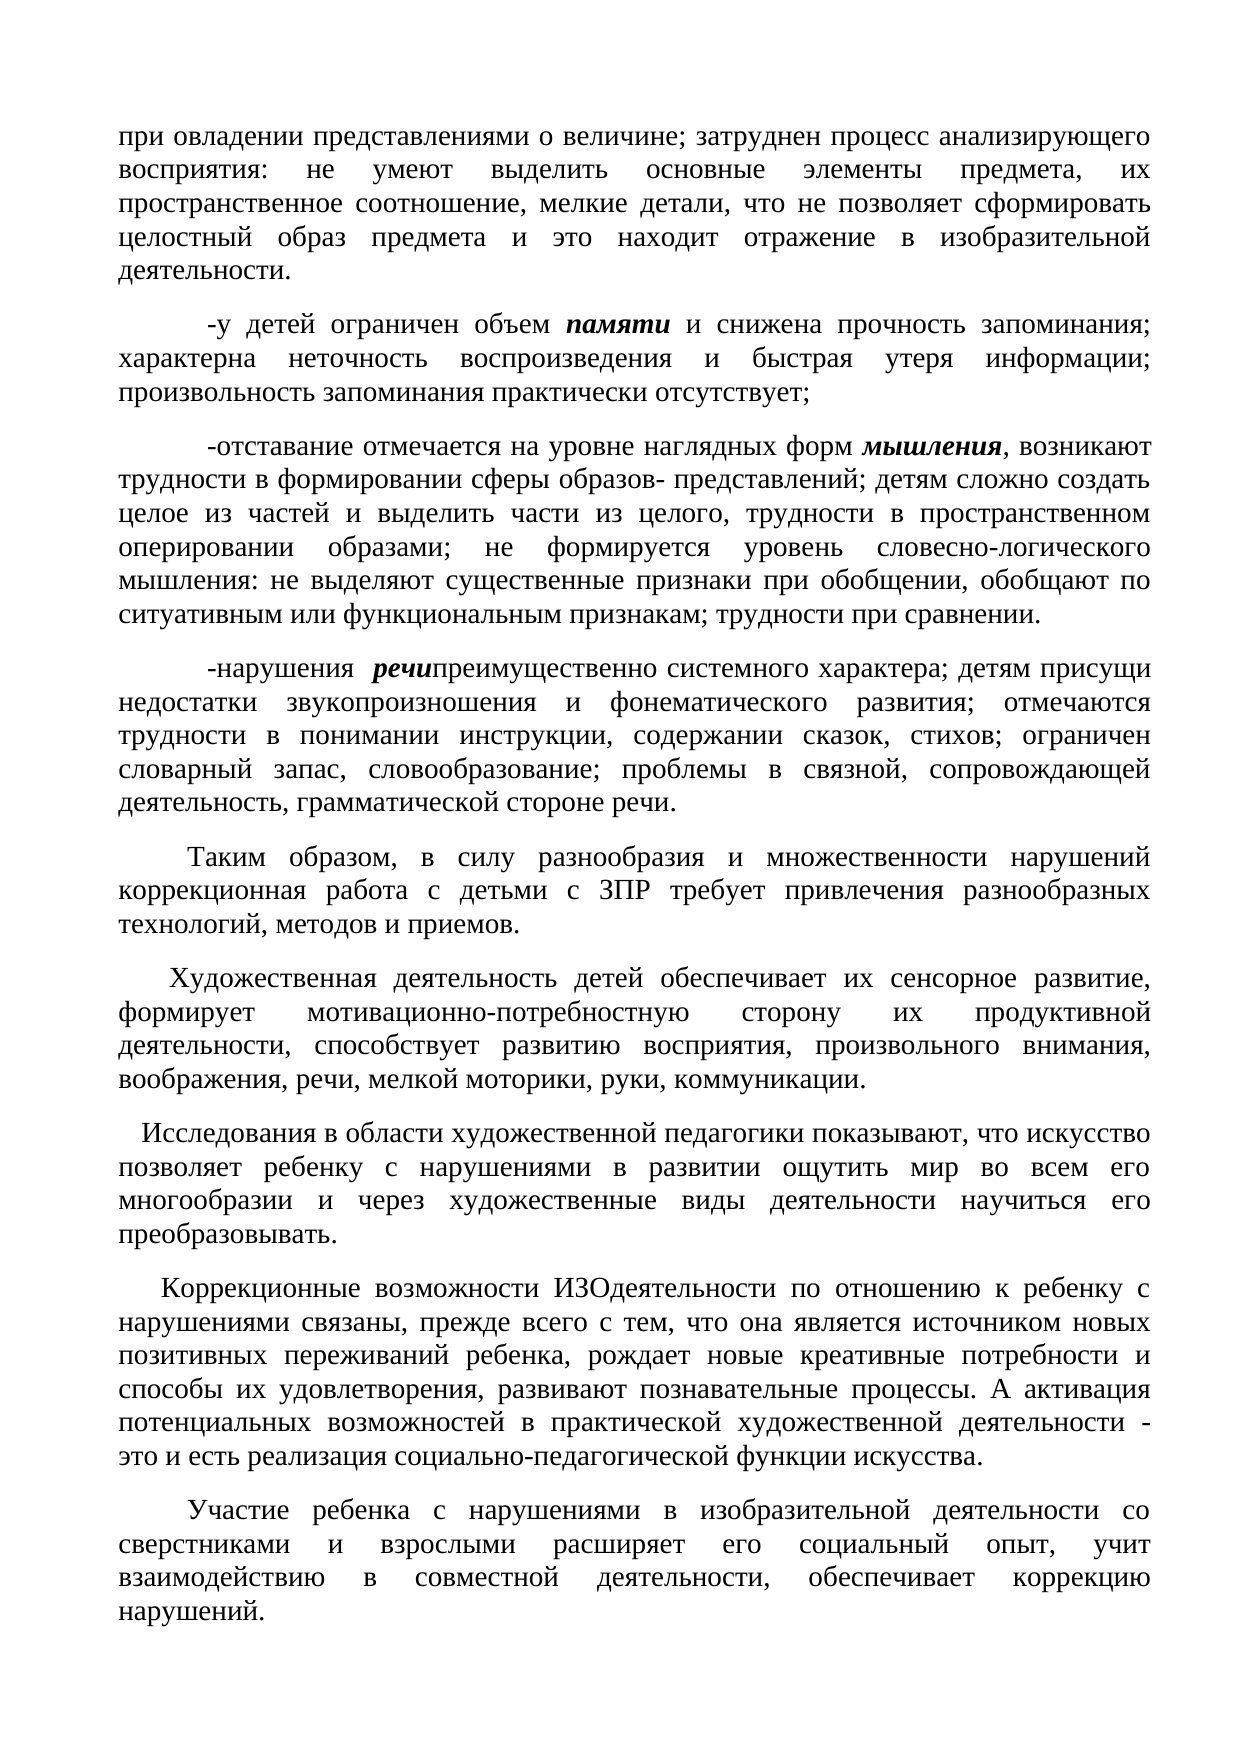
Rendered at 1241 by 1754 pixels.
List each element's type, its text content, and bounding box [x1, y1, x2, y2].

text Таким образом, в силу разнообразия и множественности нарушений коррекционная работа с детьми с ЗПР требует привлечения разнообразных технологий, методов и приемов. [118, 839, 1152, 939]
text -нарушения речипреимущественно системного характера; детям присущи недостатки звукопроизношения и фонематического развития; отмечаются трудности в понимании инструкции, содержании сказок, стихов; ограничен словарный запас, словообразование; проблемы в связной, сопровождающей деятельность, грамматической стороне речи. [118, 650, 1152, 818]
text Коррекционные возможности ИЗОдеятельности по отношению к ребенку с нарушениями связаны, прежде всего с тем, что она является источником новых позитивных переживаний ребенка, рождает новые креативные потребности и способы их удовлетворения, развивают познавательные процессы. А активация потенциальных возможностей в практической художественной деятельности - это и есть реализация социально-педагогической функции искусства. [118, 1270, 1152, 1471]
text -у детей ограничен объем памяти и снижена прочность запоминания; характерна неточность воспроизведения и быстрая утеря информации; произвольность запоминания практически отсутствует; [118, 307, 1152, 407]
text Участие ребенка с нарушениями в изобразительной деятельности со сверстниками и взрослыми расширяет его социальный опыт, учит взаимодействию в совместной деятельности, обеспечивает коррекцию нарушений. [118, 1492, 1152, 1626]
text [118, 118, 1152, 286]
text Художественная деятельность детей обеспечивает их сенсорное развитие, формирует мотивационно-потребностную сторону их продуктивной деятельности, способствует развитию восприятия, произвольного внимания, воображения, речи, мелкой моторики, руки, коммуникации. [118, 960, 1152, 1094]
text -отставание отмечается на уровне наглядных форм мышления, возникают трудности в формировании сферы образов- представлений; детям сложно создать целое из частей и выделить части из целого, трудности в пространственном оперировании образами; не формируется уровень словесно-логического мышления: не выделяют существенные признаки при обобщении, обобщают по ситуативным или функциональным признакам; трудности при сравнении. [118, 428, 1152, 629]
text Исследования в области художественной педагогики показывают, что искусство позволяет ребенку с нарушениями в развитии ощутить мир во всем его многообразии и через художественные виды деятельности научиться его преобразовывать. [118, 1115, 1152, 1249]
